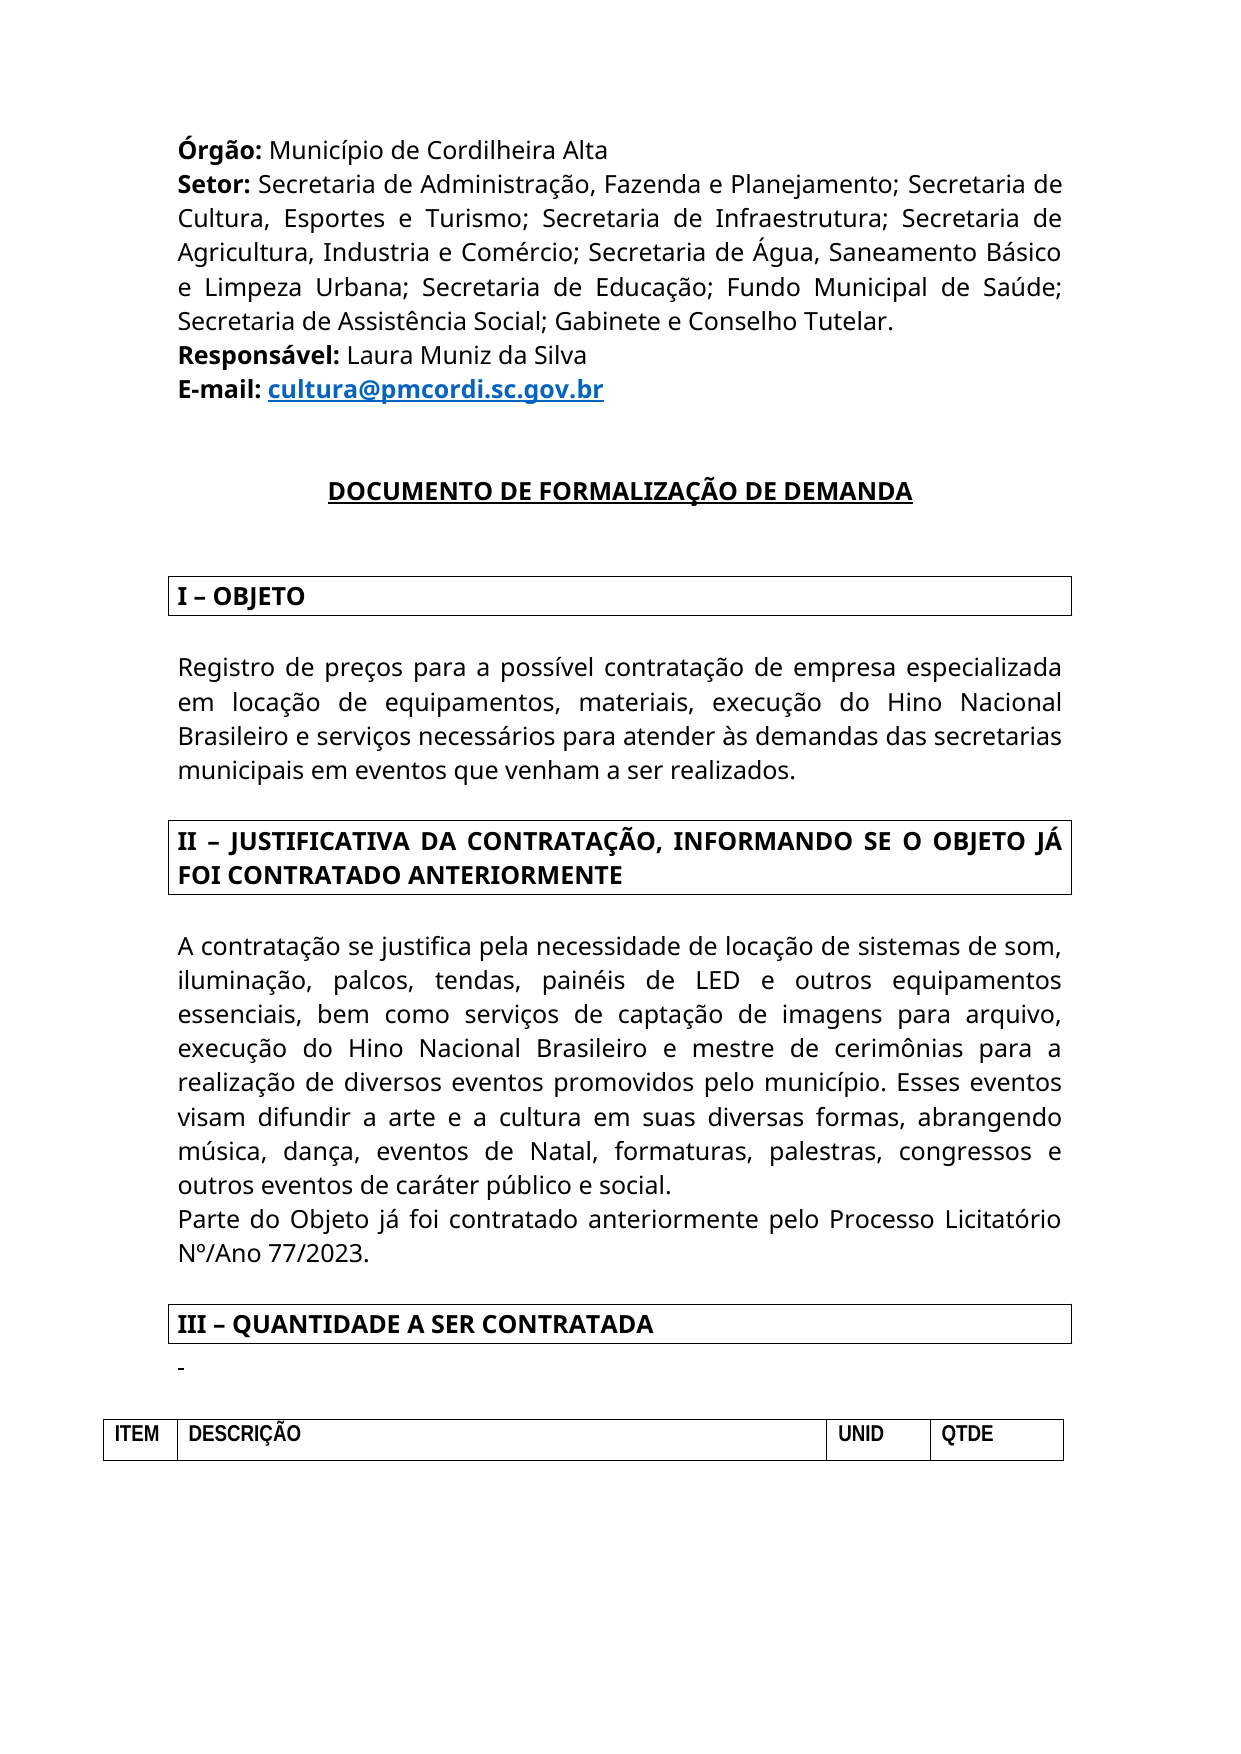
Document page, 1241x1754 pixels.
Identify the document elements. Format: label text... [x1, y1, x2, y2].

table_header ITEM [104, 1420, 177, 1460]
text A contratação se justifica pela necessidade de locação de sistemas de som, iluminação, palcos, tendas, painéis de LED e outros equipamentos essenciais, bem como serviços de captação de imagens para arquivo, execução do Hino Nacional Brasileiro e mestre de cerimônias para a realização de diversos eventos promovidos pelo município. Esses eventos visam difundir a arte e a cultura em suas diversas formas, abrangendo música, dança, eventos de Natal, formaturas, palestras, congressos e outros eventos de caráter público e social. [177, 929, 1063, 1201]
table_header DESCRIÇÃO [178, 1420, 826, 1460]
table_header UNID [827, 1420, 930, 1460]
text Setor: Secretaria de Administração, Fazenda e Planejamento; Secretaria de Cultura, Esportes e Turismo; Secretaria de Infraestrutura; Secretaria de Agricultura, Industria e Comércio; Secretaria de Água, Saneamento Básico e Limpeza Urbana; Secretaria de Educação; Fundo Municipal de Saúde; Secretaria de Assistência Social; Gabinete e Conselho Tutelar. [177, 167, 1063, 337]
text II – JUSTIFICATIVA DA CONTRATAÇÃO, INFORMANDO SE O OBJETO JÁ FOI CONTRATADO ANTERIORMENTE [169, 821, 1071, 894]
text DOCUMENTO DE FORMALIZAÇÃO DE DEMANDA [177, 473, 1063, 508]
text Parte do Objeto já foi contratado anteriormente pelo Processo Licitatório Nº/Ano 77/2023. [177, 1201, 1063, 1269]
text Órgão: Município de Cordilheira Alta [177, 133, 1063, 167]
table_header QTDE [931, 1420, 1063, 1460]
text E-mail: cultura@pmcordi.sc.gov.br [177, 371, 1063, 405]
text Responsável: Laura Muniz da Silva [177, 337, 1063, 371]
text I – OBJETO [169, 577, 1071, 615]
text Registro de preços para a possível contratação de empresa especializada em locação de equipamentos, materiais, execução do Hino Nacional Brasileiro e serviços necessários para atender às demandas das secretarias municipais em eventos que venham a ser realizados. [177, 650, 1063, 786]
text III – QUANTIDADE A SER CONTRATADA [169, 1305, 1071, 1343]
